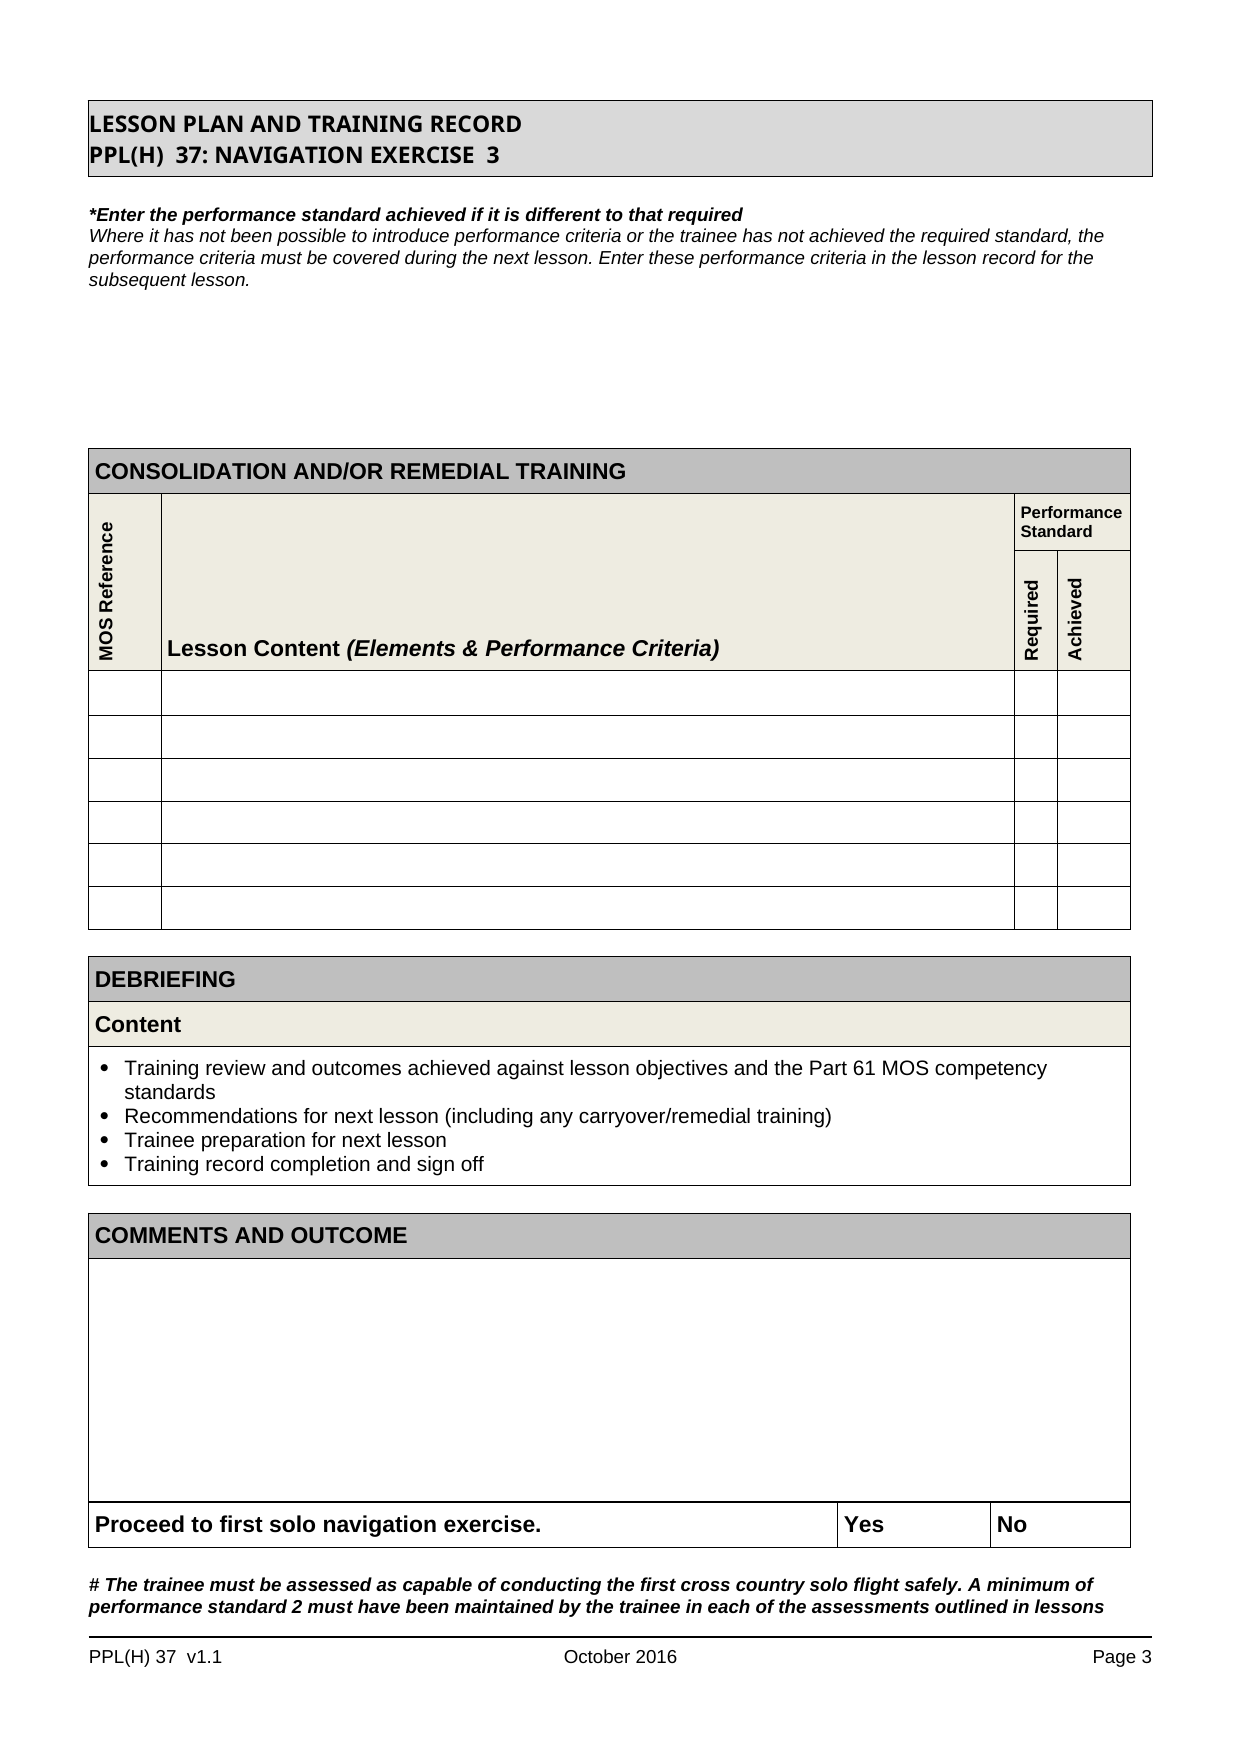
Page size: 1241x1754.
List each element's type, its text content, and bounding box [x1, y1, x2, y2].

table_cell [1015, 844, 1057, 886]
table_cell [1015, 802, 1057, 843]
table_cell [1015, 716, 1057, 758]
table_cell [89, 1259, 1130, 1501]
table_cell [1058, 759, 1130, 801]
table_cell Training review and outcomes achieved against lesson objectives and the Part 61 MOS competency standards Recommendations for next lesson (including any carryover/remedial training) Trainee preparation for next lesson Training record completion and sign off [89, 1047, 1130, 1185]
table_cell [89, 671, 161, 715]
table_cell Achieved [1058, 551, 1130, 670]
table_header CONSOLIDATION AND/OR REMEDIAL TRAINING [89, 449, 1130, 493]
text Where it has not been possible to introduce performance criteria or the trainee has not achieved the required standard, the performance criteria must be covered during the next lesson. Enter these performance criteria in the lesson record for the subsequent lesson. [89, 225, 1152, 290]
table_cell [162, 802, 1014, 843]
table_cell [89, 887, 161, 929]
table_cell [89, 716, 161, 758]
table_cell [1015, 887, 1057, 929]
table_cell Performance Standard [1015, 494, 1130, 550]
table_cell MOS Reference [89, 494, 161, 670]
table_cell Lesson Content (Elements & Performance Criteria) [162, 494, 1014, 670]
table_cell [162, 887, 1014, 929]
table_cell [162, 716, 1014, 758]
table_cell [162, 759, 1014, 801]
table_cell [162, 671, 1014, 715]
table_cell No [991, 1503, 1130, 1547]
table_cell Proceed to first solo navigation exercise. [89, 1503, 837, 1547]
table_cell Content [89, 1002, 1130, 1046]
table_cell [1015, 671, 1057, 715]
table_header COMMENTS AND OUTCOME [89, 1214, 1130, 1258]
table_cell [1058, 844, 1130, 886]
table_cell [89, 844, 161, 886]
table_cell [89, 759, 161, 801]
table_cell [1058, 887, 1130, 929]
table_header DEBRIEFING [89, 957, 1130, 1001]
table_cell [162, 844, 1014, 886]
table_cell [1058, 671, 1130, 715]
text *Enter the performance standard achieved if it is different to that required [89, 204, 1152, 225]
table_cell [1058, 802, 1130, 843]
table_cell Required [1015, 551, 1057, 670]
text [89, 1574, 1152, 1617]
table_cell Yes [838, 1503, 990, 1547]
table_cell [89, 802, 161, 843]
table_cell [1058, 716, 1130, 758]
table_cell [1015, 759, 1057, 801]
